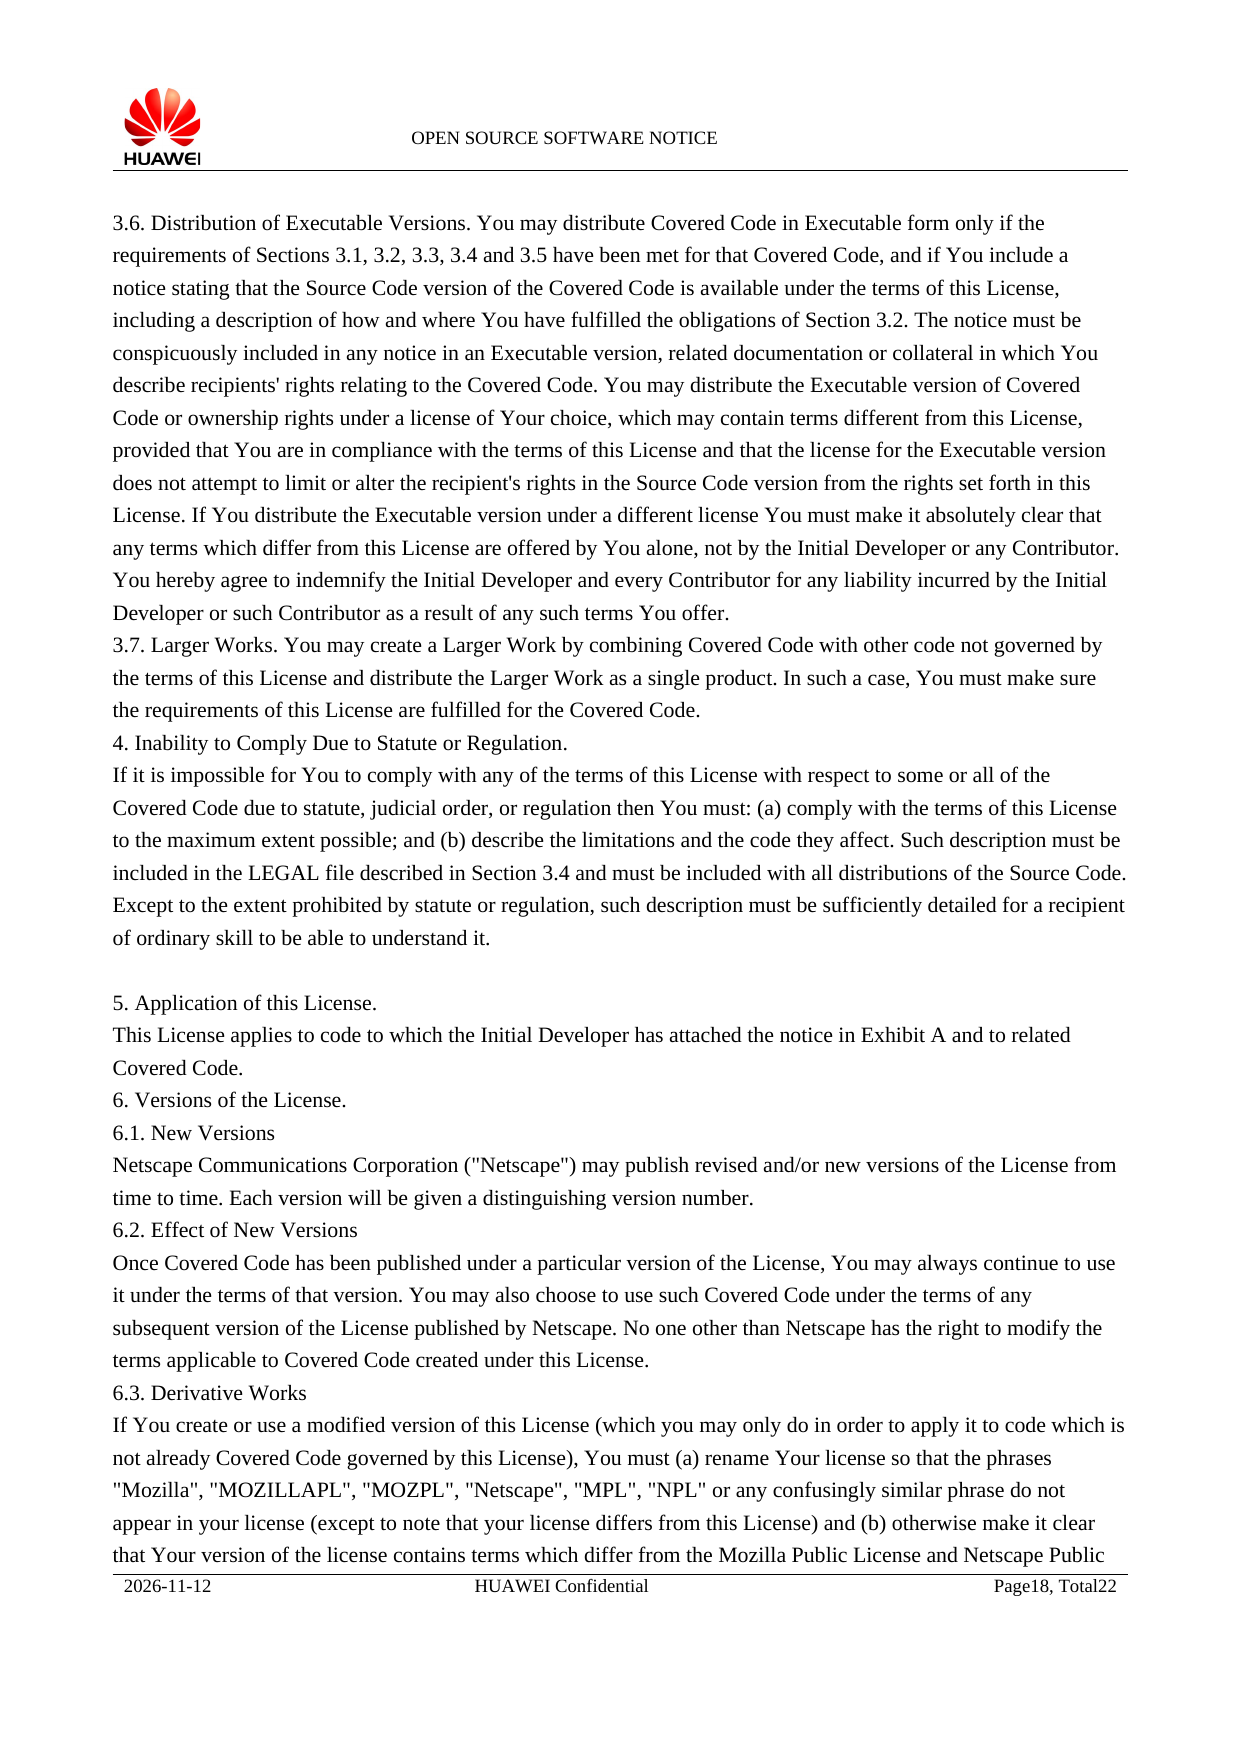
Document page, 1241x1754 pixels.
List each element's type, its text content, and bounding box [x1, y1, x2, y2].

picture [124, 88, 201, 165]
